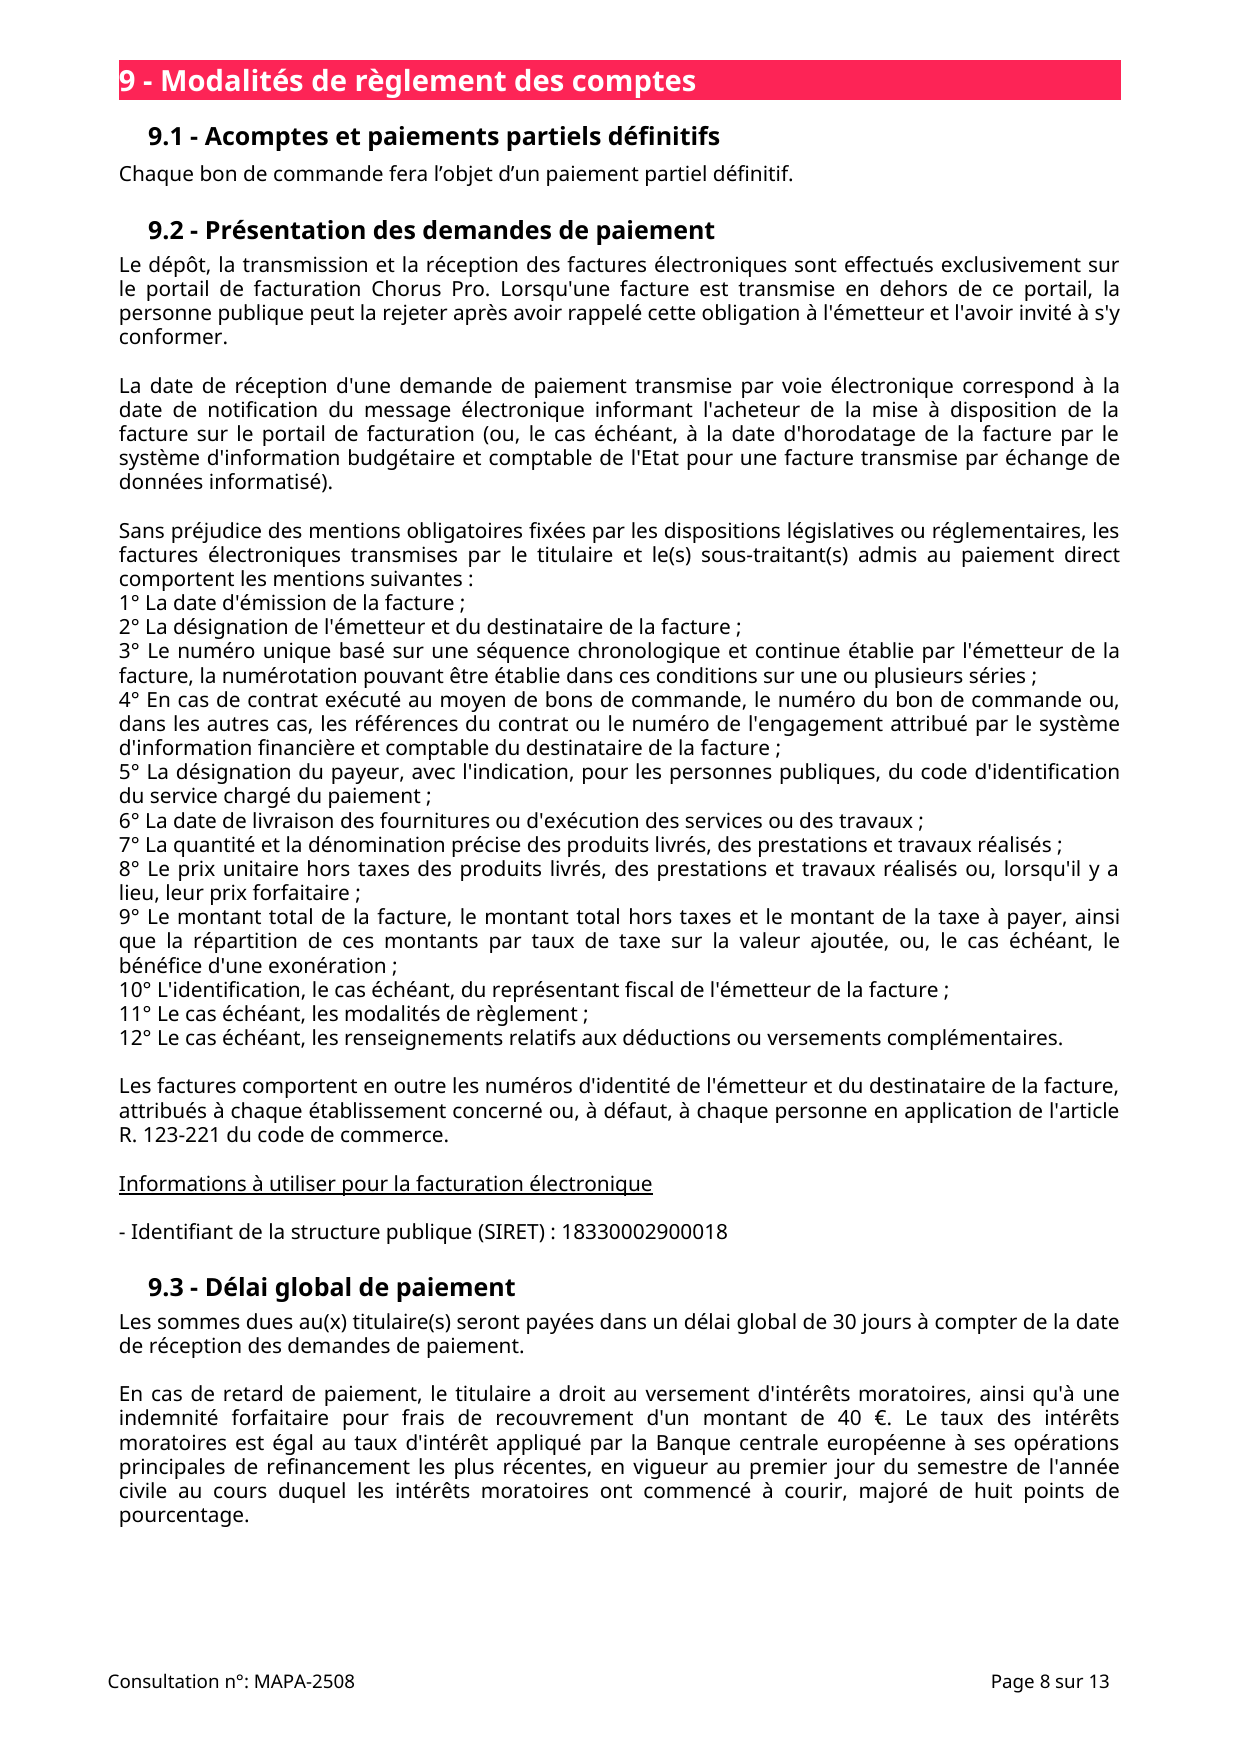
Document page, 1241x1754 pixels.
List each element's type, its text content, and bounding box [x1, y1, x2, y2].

text Chaque bon de commande fera l’objet d’un paiement partiel définitif. [119, 159, 1121, 188]
text 7° La quantité et la dénomination précise des produits livrés, des prestations et travaux réalisés ; [119, 833, 1121, 857]
text Sans préjudice des mentions obligatoires fixées par les dispositions législatives ou réglementaires, les factures électroniques transmises par le titulaire et le(s) sous-traitant(s) admis au paiement direct comportent les mentions suivantes : [119, 519, 1121, 591]
text 8° Le prix unitaire hors taxes des produits livrés, des prestations et travaux réalisés ou, lorsqu'il y a lieu, leur prix forfaitaire ; [119, 857, 1121, 905]
text Informations à utiliser pour la facturation électronique [119, 1172, 1121, 1196]
text 9° Le montant total de la facture, le montant total hors taxes et le montant de la taxe à payer, ainsi que la répartition de ces montants par taux de taxe sur la valeur ajoutée, ou, le cas échéant, le bénéfice d'une exonération ; [119, 905, 1121, 978]
text 12° Le cas échéant, les renseignements relatifs aux déductions ou versements complémentaires. [119, 1026, 1121, 1050]
text 5° La désignation du payeur, avec l'indication, pour les personnes publiques, du code d'identification du service chargé du paiement ; [119, 760, 1121, 809]
subtitle 9.3 - Délai global de paiement [148, 1269, 1121, 1304]
text Les factures comportent en outre les numéros d'identité de l'émetteur et du destinataire de la facture, attribués à chaque établissement concerné ou, à défaut, à chaque personne en application de l'article R. 123-221 du code de commerce. [119, 1074, 1121, 1147]
text 6° La date de livraison des fournitures ou d'exécution des services ou des travaux ; [119, 809, 1121, 833]
text 1° La date d'émission de la facture ; [119, 591, 1121, 615]
text Le dépôt, la transmission et la réception des factures électroniques sont effectués exclusivement sur le portail de facturation Chorus Pro. Lorsqu'une facture est transmise en dehors de ce portail, la personne publique peut la rejeter après avoir rappelé cette obligation à l'émetteur et l'avoir invité à s'y conformer. [119, 253, 1121, 349]
subtitle 9 - Modalités de règlement des comptes [119, 60, 1121, 100]
text La date de réception d'une demande de paiement transmise par voie électronique correspond à la date de notification du message électronique informant l'acheteur de la mise à disposition de la facture sur le portail de facturation (ou, le cas échéant, à la date d'horodatage de la facture par le système d'information budgétaire et comptable de l'Etat pour une facture transmise par échange de données informatisé). [119, 374, 1121, 494]
subtitle 9.2 - Présentation des demandes de paiement [148, 213, 1121, 247]
text 10° L'identification, le cas échéant, du représentant fiscal de l'émetteur de la facture ; [119, 978, 1121, 1002]
text 11° Le cas échéant, les modalités de règlement ; [119, 1002, 1121, 1026]
text Les sommes dues au(x) titulaire(s) seront payées dans un délai global de 30 jours à compter de la date de réception des demandes de paiement. [119, 1310, 1121, 1358]
text 2° La désignation de l'émetteur et du destinataire de la facture ; [119, 615, 1121, 639]
text En cas de retard de paiement, le titulaire a droit au versement d'intérêts moratoires, ainsi qu'à une indemnité forfaitaire pour frais de recouvrement d'un montant de 40 €. Le taux des intérêts moratoires est égal au taux d'intérêt appliqué par la Banque centrale européenne à ses opérations principales de refinancement les plus récentes, en vigueur au premier jour du semestre de l'année civile au cours duquel les intérêts moratoires ont commencé à courir, majoré de huit points de pourcentage. [119, 1382, 1121, 1527]
text 3° Le numéro unique basé sur une séquence chronologique et continue établie par l'émetteur de la facture, la numérotation pouvant être établie dans ces conditions sur une ou plusieurs séries ; [119, 639, 1121, 688]
subtitle 9.1 - Acomptes et paiements partiels définitifs [148, 119, 1121, 153]
text - Identifiant de la structure publique (SIRET) : 18330002900018 [119, 1220, 1121, 1244]
text 4° En cas de contrat exécuté au moyen de bons de commande, le numéro du bon de commande ou, dans les autres cas, les références du contrat ou le numéro de l'engagement attribué par le système d'information financière et comptable du destinataire de la facture ; [119, 688, 1121, 760]
